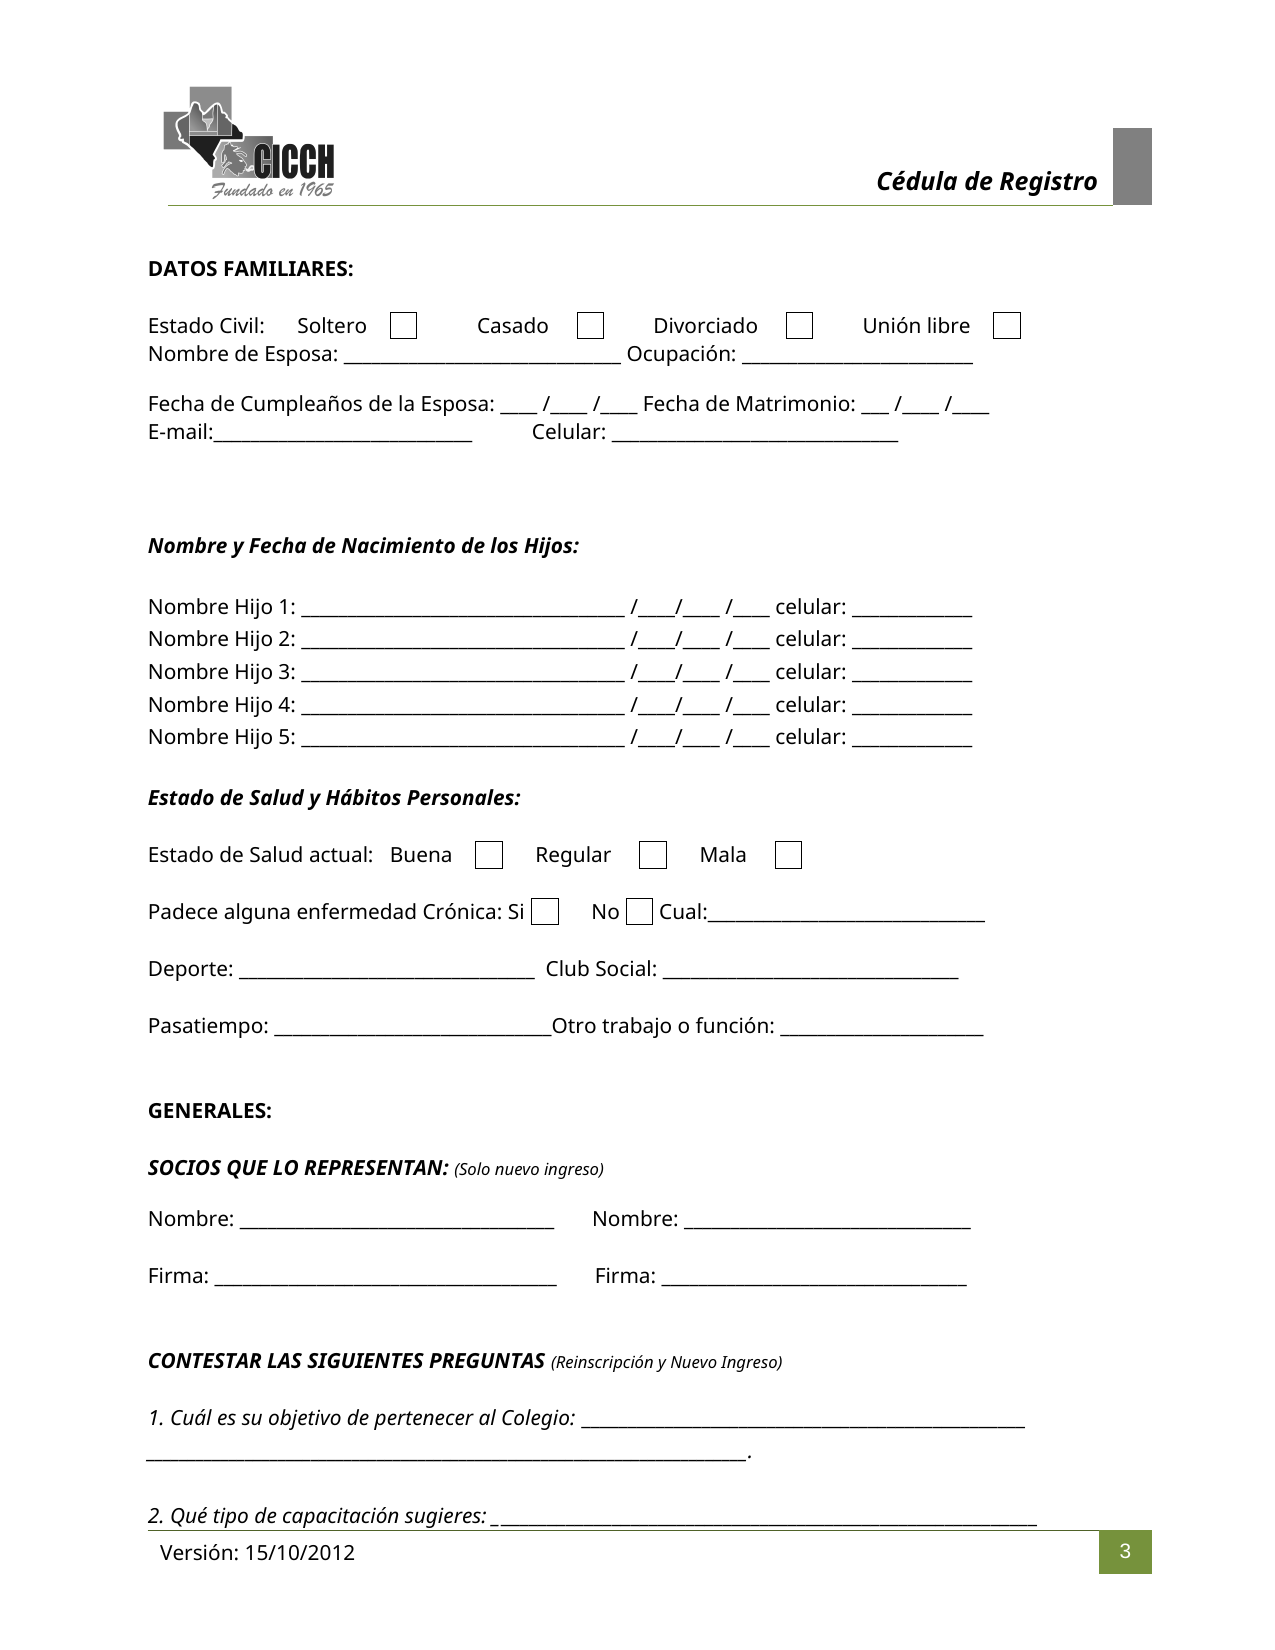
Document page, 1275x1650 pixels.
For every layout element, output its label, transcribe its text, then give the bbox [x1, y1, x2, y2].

picture [163, 86, 335, 200]
list _________________________________________________________________________. [148, 1436, 1152, 1464]
text CONTESTAR LAS SIGUIENTES PREGUNTAS (Reinscripción y Nuevo Ingreso) [148, 1346, 1152, 1375]
text Firma: _____________________________________ Firma: _________________________________ [148, 1261, 1152, 1289]
text Nombre Hijo 1: ___________________________________ /____/____ /____ celular: _____________ [148, 592, 1152, 620]
text Nombre de Esposa: ______________________________ Ocupación: _________________________ [148, 339, 1152, 368]
text Fecha de Cumpleaños de la Esposa: ____ /____ /____ Fecha de Matrimonio: ___ /____ /____ [148, 389, 1152, 417]
text Pasatiempo: ______________________________Otro trabajo o función: ______________________ [148, 1011, 1152, 1039]
text DATOS FAMILIARES: [148, 254, 1152, 283]
text Nombre Hijo 5: ___________________________________ /____/____ /____ celular: _____________ [148, 722, 1152, 751]
text E-mail:____________________________ Celular: _______________________________ [148, 417, 1152, 446]
text SOCIOS QUE LO REPRESENTAN: (Solo nuevo ingreso) [148, 1153, 1152, 1182]
list 1. Cuál es su objetivo de pertenecer al Colegio: ________________________________________________ [148, 1403, 1152, 1432]
text Estado de Salud actual: Buena Regular Mala [148, 840, 1152, 869]
list 2. Qué tipo de capacitación sugieres: ___________________________________________________________ [148, 1501, 1152, 1529]
text Estado de Salud y Hábitos Personales: [148, 783, 1152, 812]
text Nombre y Fecha de Nacimiento de los Hijos: [148, 531, 1152, 559]
text Estado Civil: Soltero Casado Divorciado Unión libre [148, 311, 1152, 339]
text Nombre Hijo 4: ___________________________________ /____/____ /____ celular: _____________ [148, 690, 1152, 718]
text Padece alguna enfermedad Crónica: Si No Cual:______________________________ [148, 897, 1152, 926]
text Nombre Hijo 2: ___________________________________ /____/____ /____ celular: _____________ [148, 624, 1152, 653]
text GENERALES: [148, 1096, 1152, 1125]
text Nombre Hijo 3: ___________________________________ /____/____ /____ celular: _____________ [148, 657, 1152, 686]
text Nombre: __________________________________ Nombre: _______________________________ [148, 1204, 1152, 1233]
text Deporte: ________________________________ Club Social: ________________________________ [148, 954, 1152, 982]
